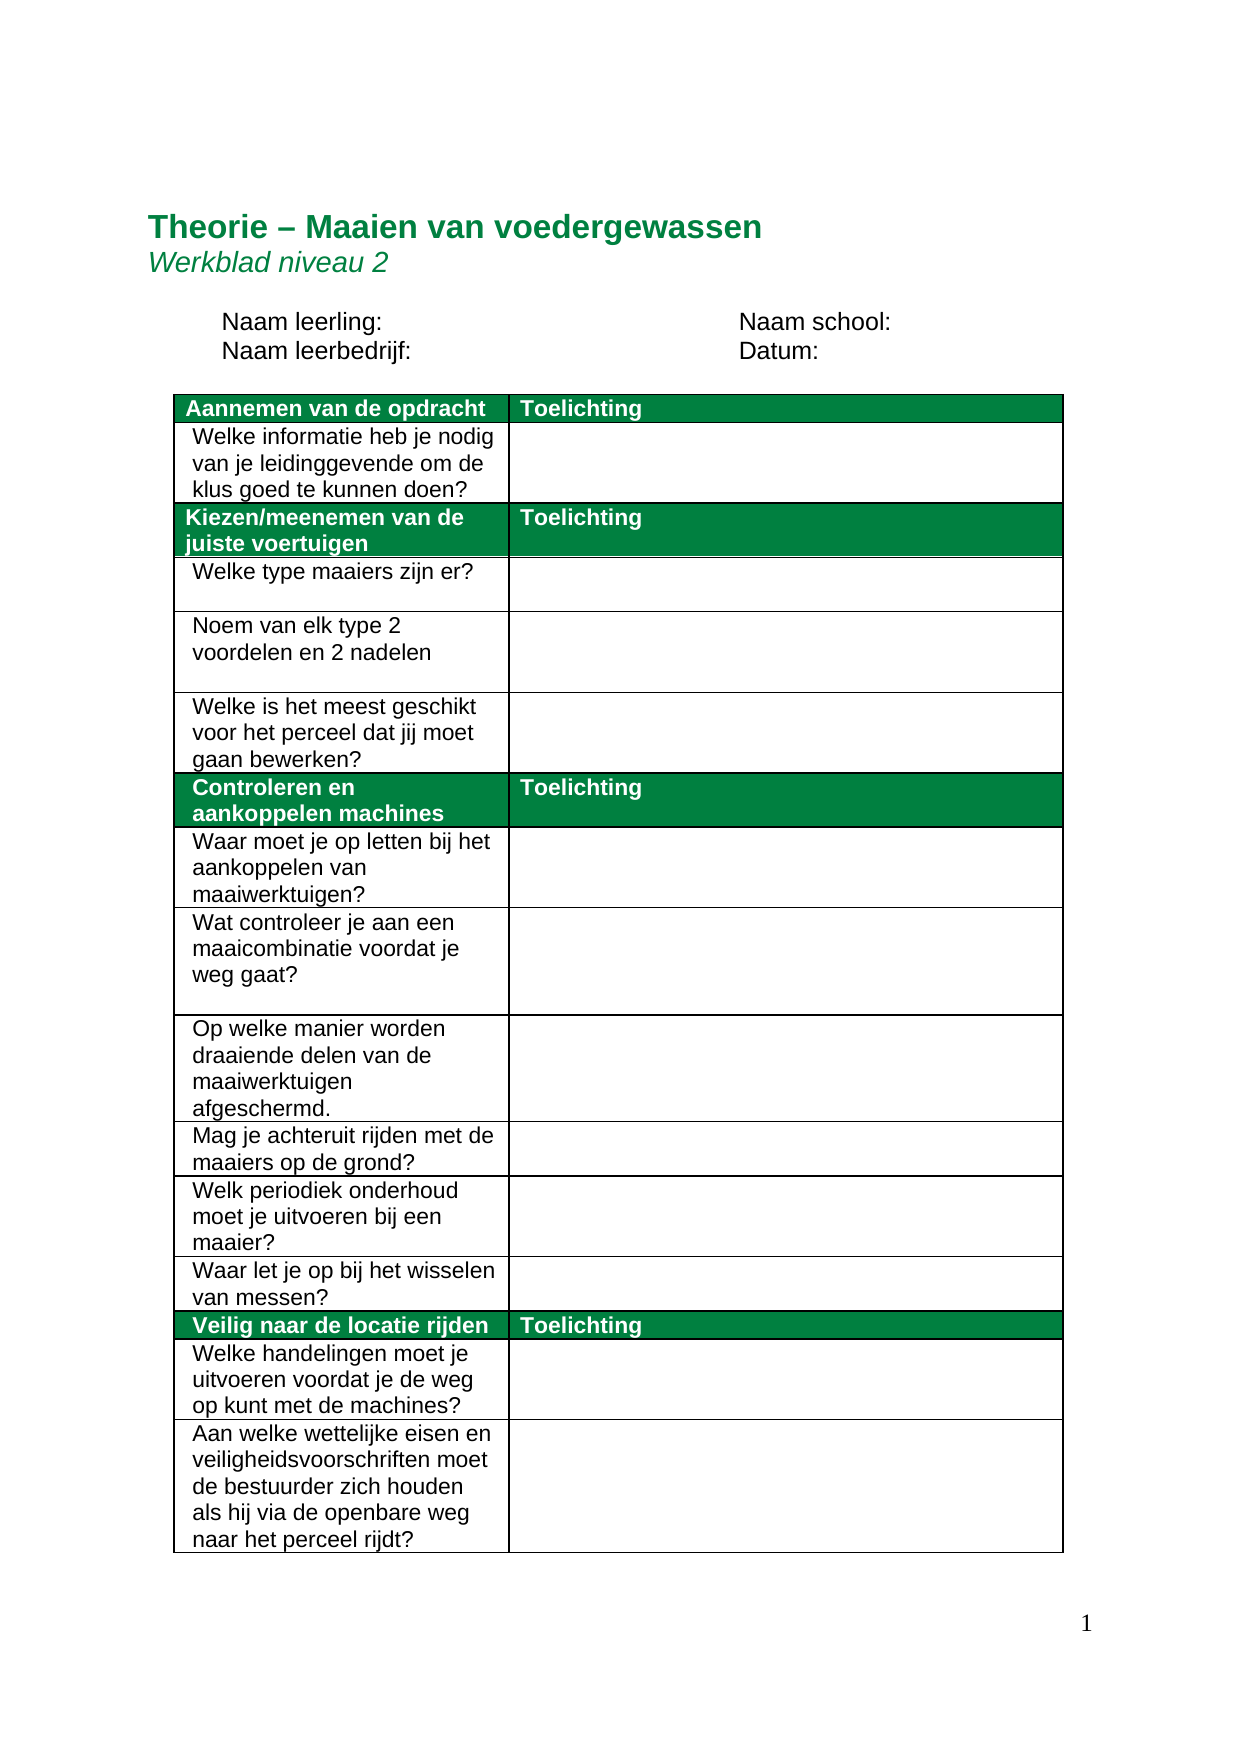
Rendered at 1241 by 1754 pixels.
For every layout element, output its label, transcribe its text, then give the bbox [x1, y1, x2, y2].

table_cell [510, 908, 1062, 1014]
table_cell [510, 1340, 1062, 1418]
text Naam leerbedrijf: Datum: [221, 336, 1093, 365]
table_cell [510, 693, 1062, 772]
text Theorie – Maaien van voedergewassen [148, 207, 1093, 245]
table_cell [510, 423, 1062, 502]
table_cell Toelichting [510, 774, 1062, 826]
table_cell Welk periodiek onderhoud moet je uitvoeren bij een maaier? [175, 1177, 508, 1256]
table_cell [510, 612, 1062, 691]
table_cell Welke type maaiers zijn er? [175, 558, 508, 611]
table_cell Welke informatie heb je nodig van je leidinggevende om de klus goed te kunnen doen? [175, 423, 508, 502]
table_cell Aan welke wettelijke eisen en veiligheidsvoorschriften moet de bestuurder zich houden als hij via de openbare weg naar het perceel rijdt? [175, 1420, 508, 1552]
table_cell [510, 1420, 1062, 1552]
table_cell Toelichting [510, 1312, 1062, 1338]
table_cell Waar moet je op letten bij het aankoppelen van maaiwerktuigen? [175, 828, 508, 907]
table_cell [510, 558, 1062, 611]
table_cell Welke handelingen moet je uitvoeren voordat je de weg op kunt met de machines? [175, 1340, 508, 1418]
table_cell Kiezen/meenemen van de juiste voertuigen [175, 504, 508, 556]
table_cell [510, 1177, 1062, 1256]
table_header Aannemen van de opdracht [175, 395, 508, 422]
table_cell [510, 1122, 1062, 1175]
table_cell Waar let je op bij het wisselen van messen? [175, 1257, 508, 1310]
table_cell [510, 1016, 1062, 1121]
text Naam leerling: Naam school: [221, 307, 1093, 336]
table_cell Controleren en aankoppelen machines [175, 774, 508, 826]
table_cell Op welke manier worden draaiende delen van de maaiwerktuigen afgeschermd. [175, 1016, 508, 1121]
table_header Toelichting [510, 395, 1062, 422]
table_cell Wat controleer je aan een maaicombinatie voordat je weg gaat? [175, 908, 508, 1014]
table_cell [510, 828, 1062, 907]
table_cell Veilig naar de locatie rijden [175, 1312, 508, 1338]
table_cell [510, 1257, 1062, 1310]
table_cell Toelichting [510, 504, 1062, 556]
table_cell Noem van elk type 2 voordelen en 2 nadelen [175, 612, 508, 691]
table_cell Welke is het meest geschikt voor het perceel dat jij moet gaan bewerken? [175, 693, 508, 772]
table_cell Mag je achteruit rijden met de maaiers op de grond? [175, 1122, 508, 1175]
text Werkblad niveau 2 [148, 245, 1093, 279]
